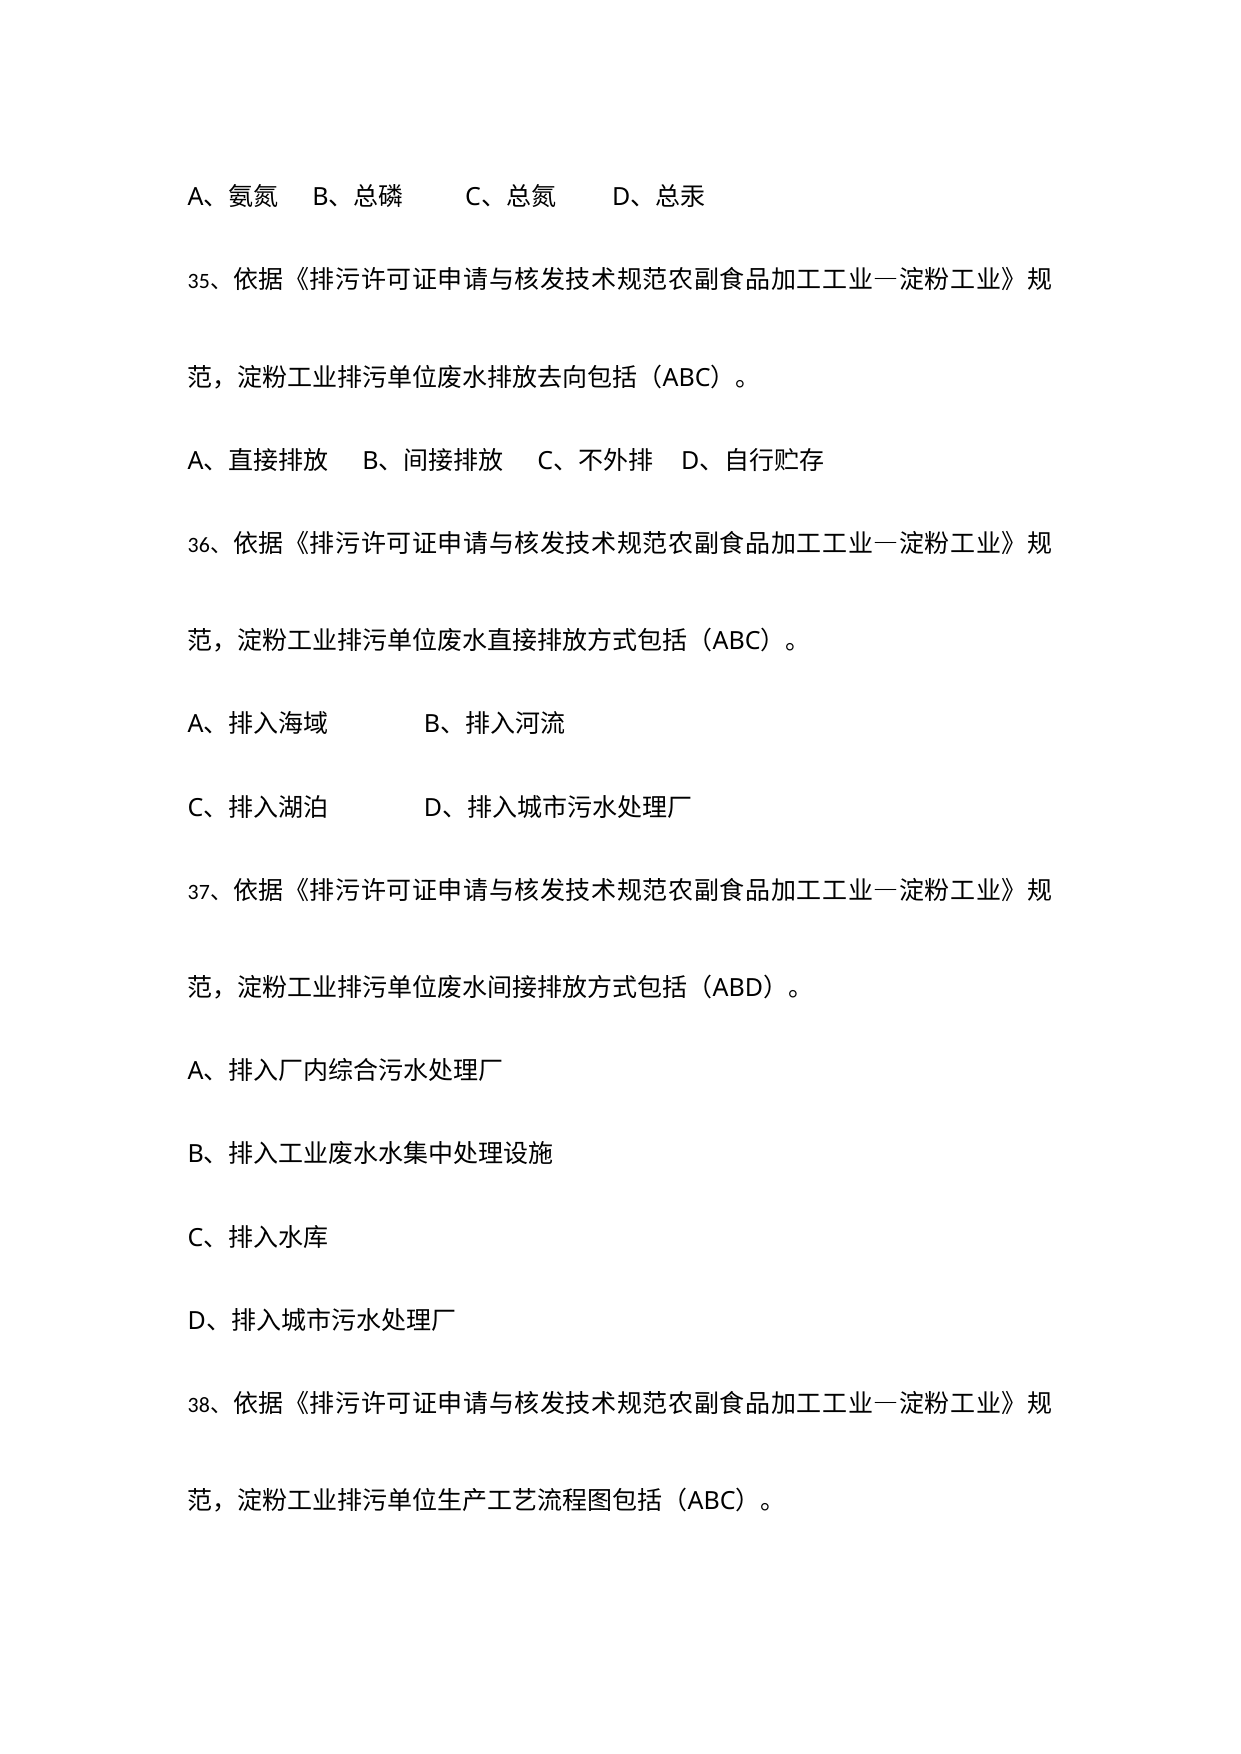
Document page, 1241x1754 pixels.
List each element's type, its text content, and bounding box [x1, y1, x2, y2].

text 36、依据《排污许可证申请与核发技术规范农副食品加工工业—淀粉工业》规范，淀粉工业排污单位废水直接排放方式包括（ABC）。 [187, 509, 1053, 671]
text 35、依据《排污许可证申请与核发技术规范农副食品加工工业—淀粉工业》规范，淀粉工业排污单位废水排放去向包括（ABC）。 [187, 245, 1053, 408]
text A、排入厂内综合污水处理厂 [187, 1036, 1053, 1101]
text A、直接排放 B、间接排放 C、不外排 D、自行贮存 [187, 426, 1053, 491]
text 37、依据《排污许可证申请与核发技术规范农副食品加工工业—淀粉工业》规范，淀粉工业排污单位废水间接排放方式包括（ABD）。 [187, 856, 1053, 1018]
text B、排入工业废水水集中处理设施 [187, 1119, 1053, 1184]
text 38、依据《排污许可证申请与核发技术规范农副食品加工工业—淀粉工业》规范，淀粉工业排污单位生产工艺流程图包括（ABC）。 [187, 1369, 1053, 1531]
text C、排入湖泊 D、排入城市污水处理厂 [187, 773, 1053, 838]
text A、排入海域 B、排入河流 [187, 689, 1053, 754]
text C、排入水库 [187, 1203, 1053, 1268]
text A、氨氮 B、总磷 C、总氮 D、总汞 [187, 162, 1053, 227]
text D、排入城市污水处理厂 [187, 1286, 1053, 1351]
